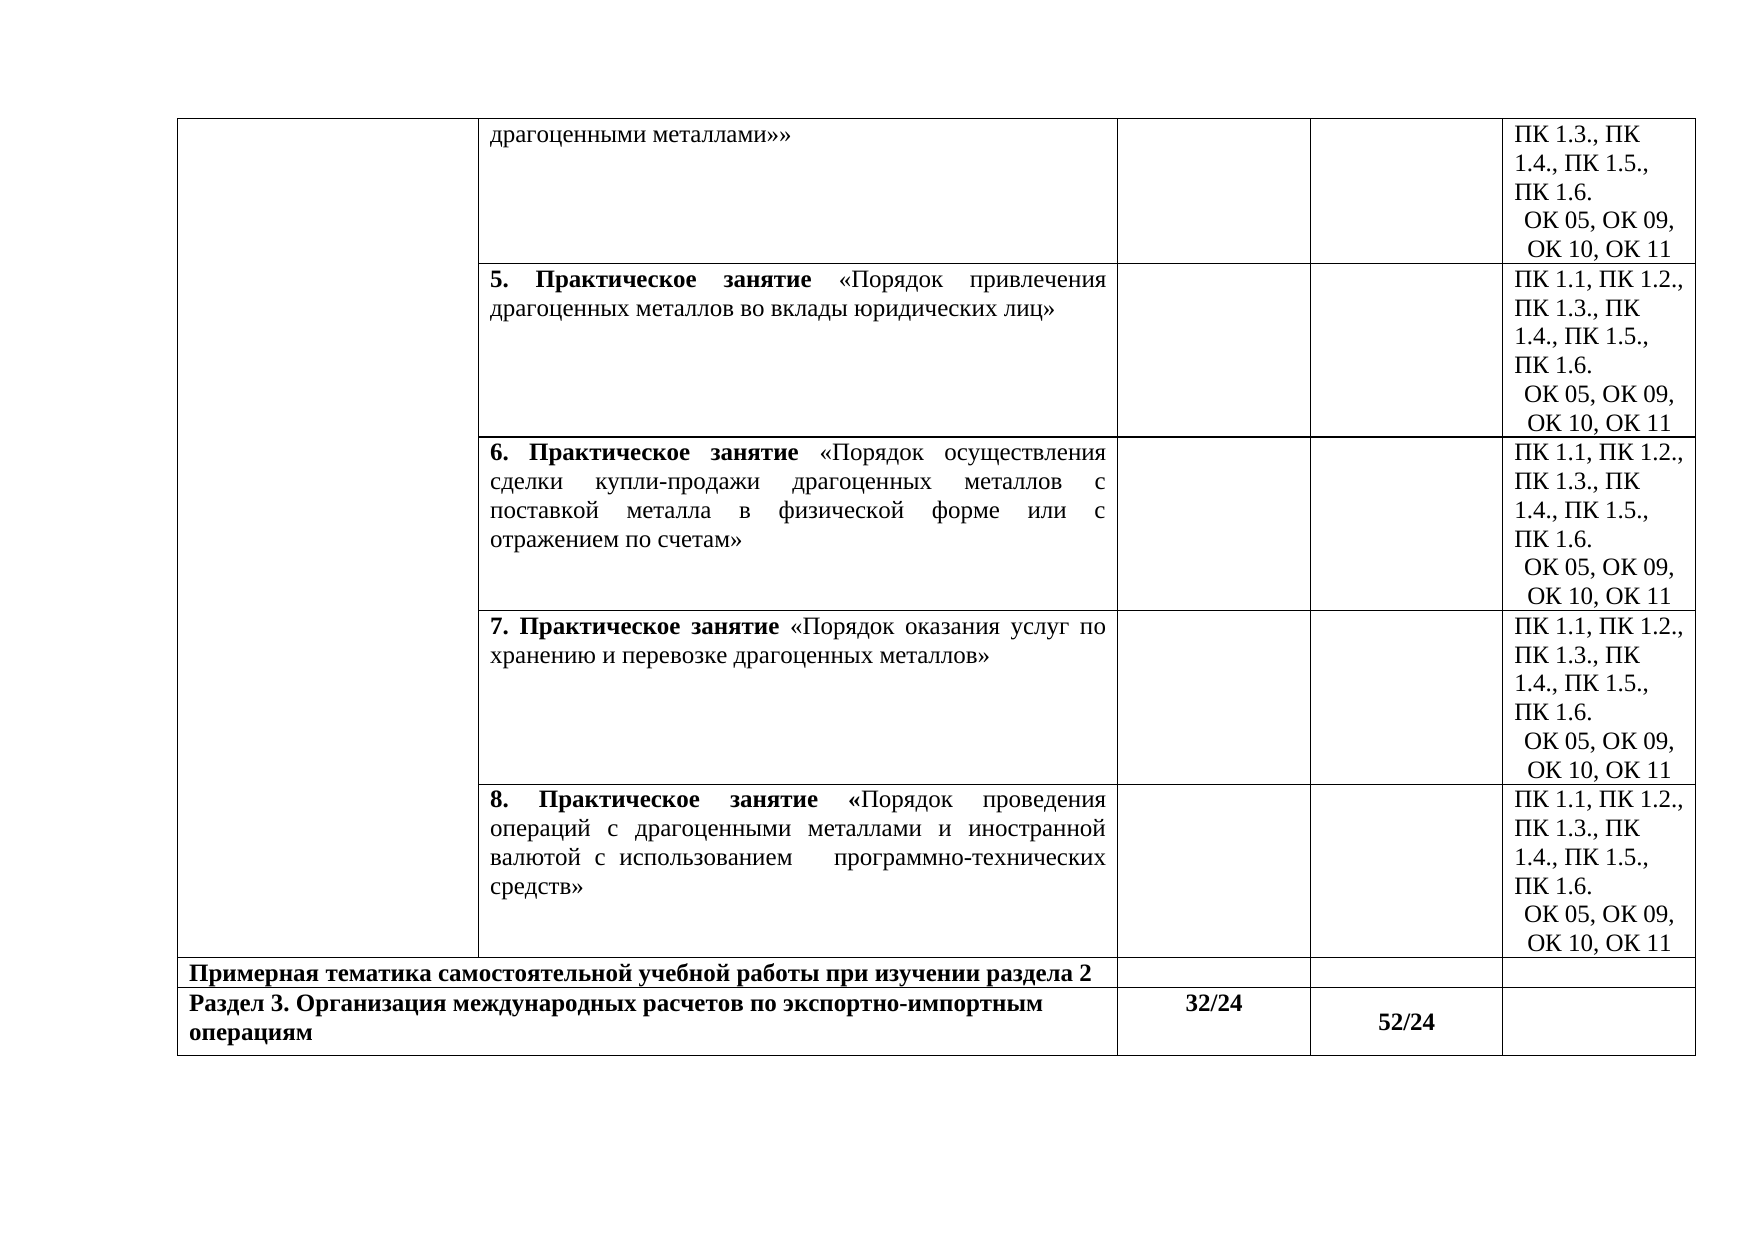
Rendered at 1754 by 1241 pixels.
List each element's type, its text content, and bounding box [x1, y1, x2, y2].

table_cell ПК 1.1, ПК 1.2., ПК 1.3., ПК 1.4., ПК 1.5., ПК 1.6. ОК 05, ОК 09, ОК 10, ОК 11 [1503, 438, 1695, 610]
table_cell 5. Практическое занятие «Порядок привлечения драгоценных металлов во вклады юридических лиц» [479, 264, 1117, 436]
table_cell [1311, 119, 1502, 263]
table_cell ПК 1.1, ПК 1.2., ПК 1.3., ПК 1.4., ПК 1.5., ПК 1.6. ОК 05, ОК 09, ОК 10, ОК 11 [1503, 611, 1695, 783]
table_cell [1118, 958, 1310, 987]
table_cell [1311, 958, 1502, 987]
table_cell ПК 1.1, ПК 1.2., ПК 1.3., ПК 1.4., ПК 1.5., ПК 1.6. ОК 05, ОК 09, ОК 10, ОК 11 [1503, 785, 1695, 957]
table_cell [1311, 264, 1502, 436]
table_cell Примерная тематика самостоятельной учебной работы при изучении раздела 2 [178, 958, 1117, 987]
table_cell 32/24 [1118, 988, 1310, 1055]
table_cell 7. Практическое занятие «Порядок оказания услуг по хранению и перевозке драгоценных металлов» [479, 611, 1117, 783]
table_cell [1503, 988, 1695, 1055]
table_cell [1118, 785, 1310, 957]
table_cell [1311, 785, 1502, 957]
table_cell Раздел 3. Организация международных расчетов по экспортно-импортным операциям [178, 988, 1117, 1055]
table_cell 52/24 [1311, 988, 1502, 1055]
table_cell 8. Практическое занятие «Порядок проведения операций с драгоценными металлами и иностранной валютой с использованием программно-технических средств» [479, 785, 1117, 957]
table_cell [1503, 264, 1695, 436]
table_cell 6. Практическое занятие «Порядок осуществления сделки купли-продажи драгоценных металлов с поставкой металла в физической форме или с отражением по счетам» [479, 438, 1117, 610]
table_cell [1311, 611, 1502, 783]
table_cell [1503, 958, 1695, 987]
table_cell [1118, 438, 1310, 610]
table_cell [1311, 438, 1502, 610]
table_cell [1118, 119, 1310, 263]
table_cell [1118, 611, 1310, 783]
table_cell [479, 119, 1117, 263]
table_cell [1118, 264, 1310, 436]
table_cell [1503, 119, 1695, 263]
